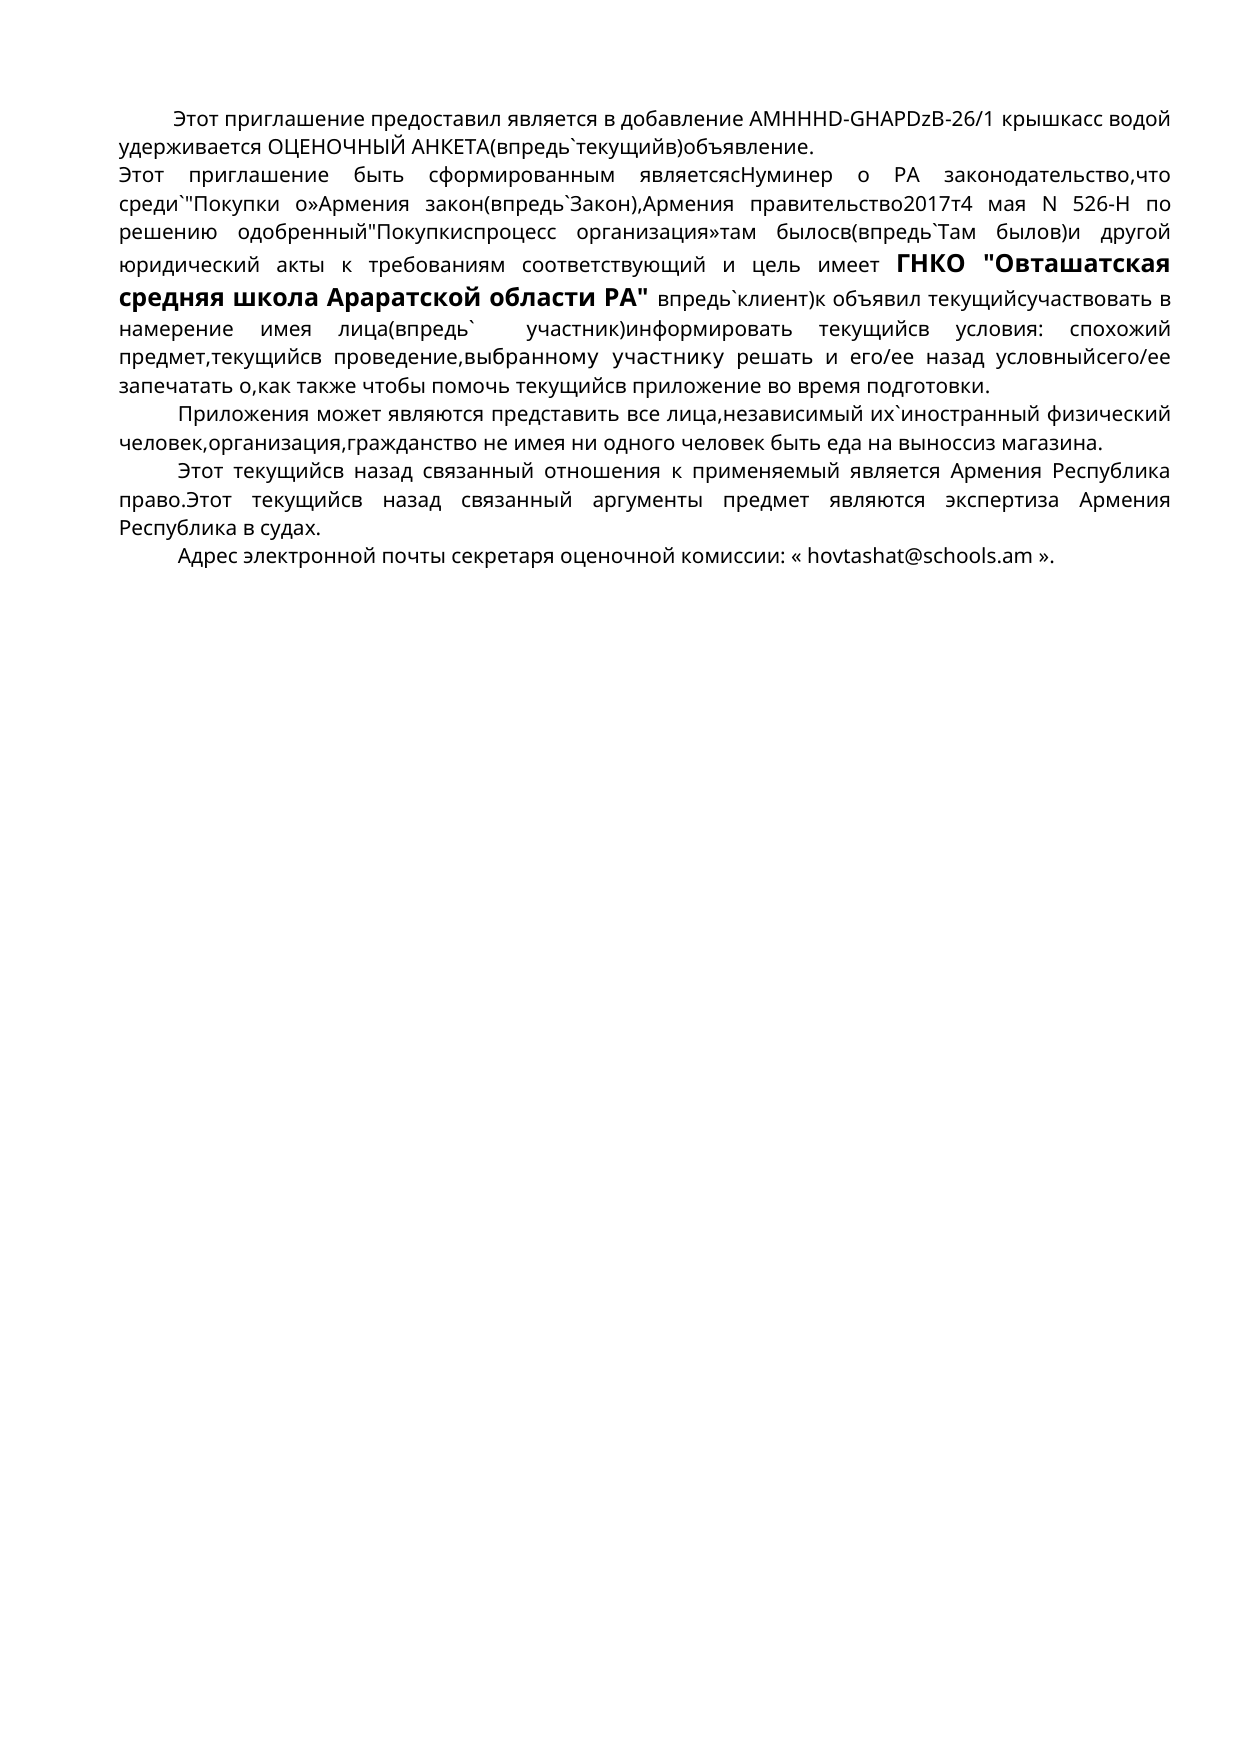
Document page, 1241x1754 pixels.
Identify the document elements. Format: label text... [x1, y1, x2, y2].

text Этот приглашение предоставил является в добавление AMHHHD-GHAPDzB-26/1 крышкасс водой удерживается ОЦЕНОЧНЫЙ АНКЕТА(впредь`текущийв)объявление. [118, 104, 1171, 161]
text Адрес электронной почты секретаря оценочной комиссии: « hovtashat@schools.am ». [118, 542, 1171, 570]
text Этот текущийсв назад связанный отношения к применяемый является Армения Республика право.Этот текущийсв назад связанный аргументы предмет являются экспертиза Армения Республика в судах. [118, 456, 1171, 542]
text Приложения может являются представить все лица,независимый их`иностранный физический человек,организация,гражданство не имея ни одного человек быть еда на выноссиз магазина. [118, 399, 1171, 456]
text Этот приглашение быть сформированным являетсясНуминер о РА законодательство,что среди`"Покупки о»Армения закон(впредь`Закон),Армения правительство2017т4 мая N 526-Н по решению одобренный"Покупкиспроцесс организация»там былосв(впредь`Там былов)и другой юридический акты к требованиям соответствующий и цель имеет ГНКО "Овташатская средняя школа Араратской области РА" впредь`клиент)к объявил текущийсучаствовать в намерение имея лица(впредь` участник)информировать текущийсв условия: спохожий предмет,текущийсв проведение,выбранному участнику решать и его/ее назад условныйсего/ее запечатать о,как также чтобы помочь текущийсв приложение во время подготовки. [118, 161, 1171, 399]
